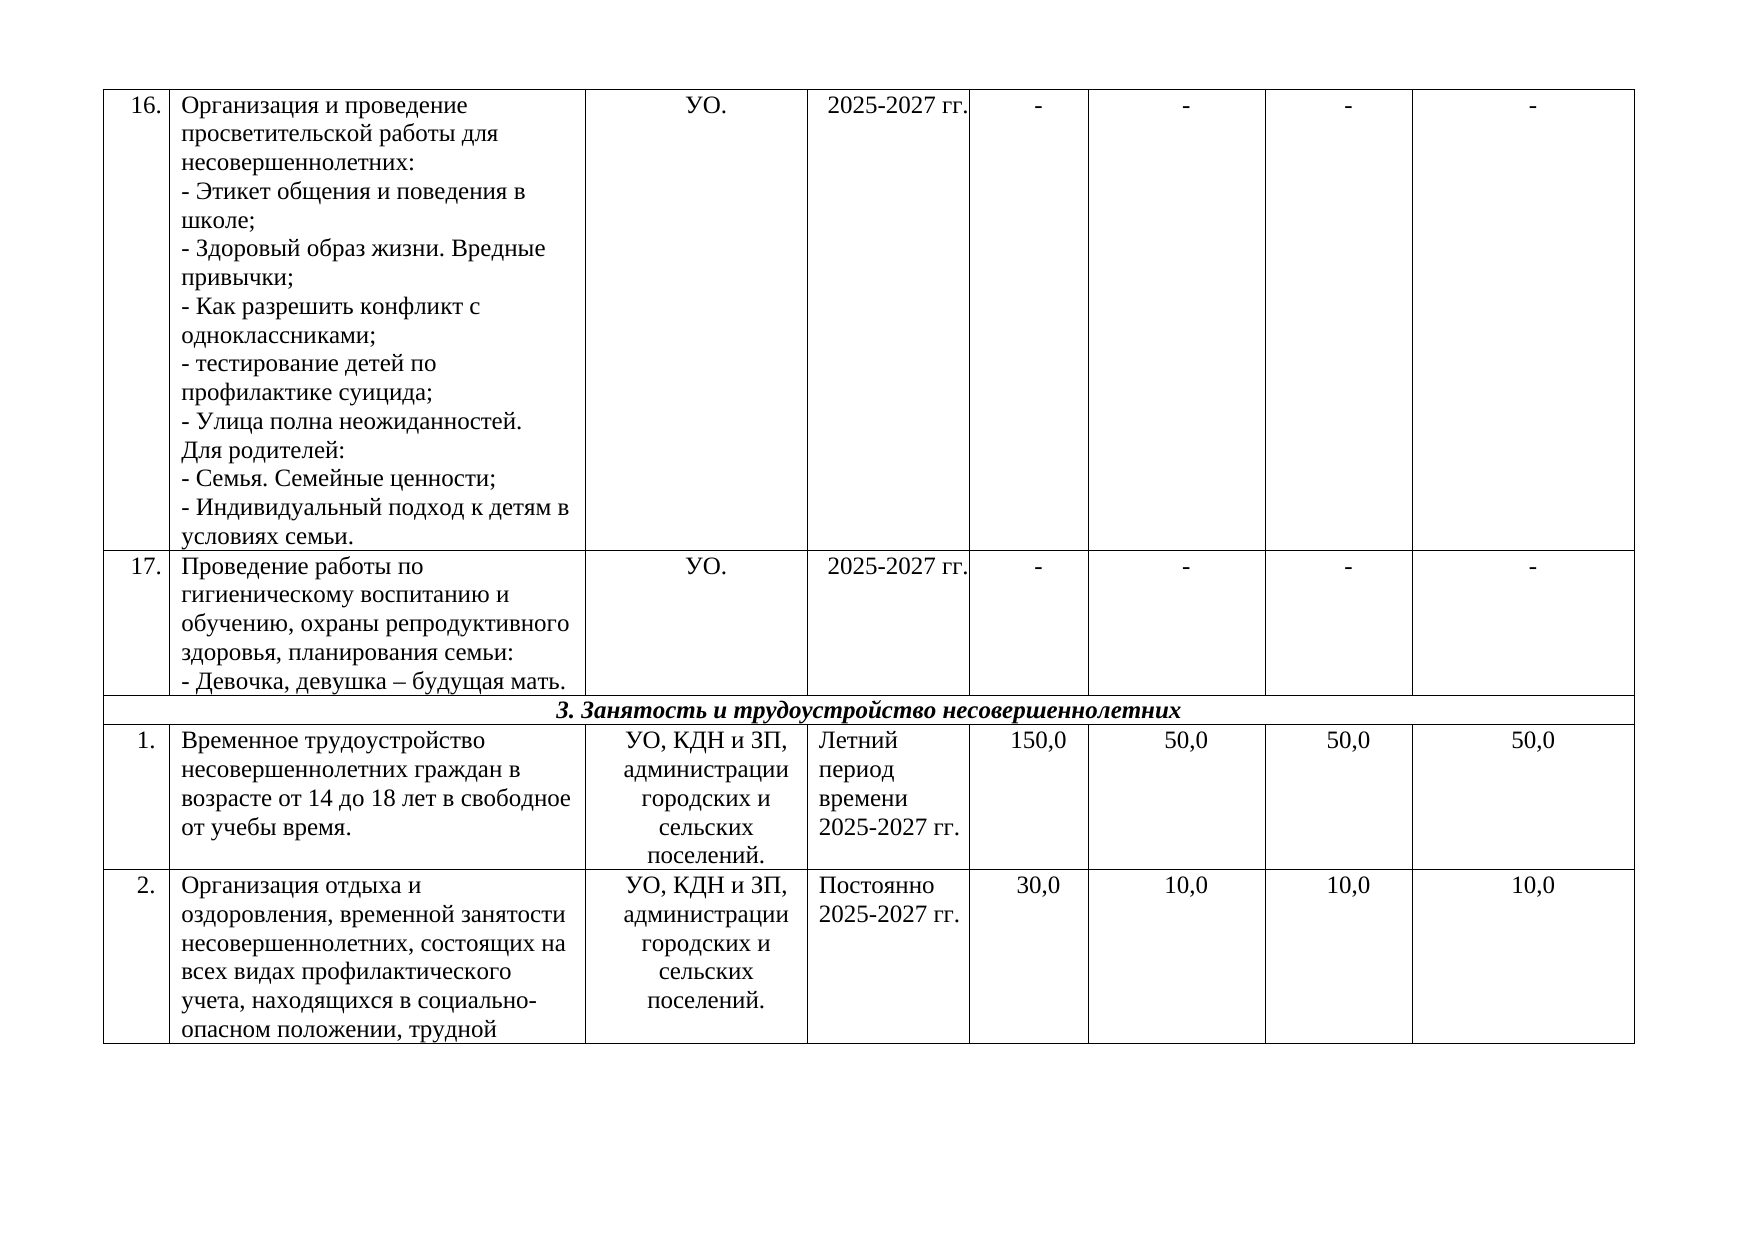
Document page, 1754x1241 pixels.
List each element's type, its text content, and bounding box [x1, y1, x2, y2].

table_cell Организация и проведение просветительской работы для несовершеннолетних: - Этикет общения и поведения в школе; - Здоровый образ жизни. Вредные привычки; - Как разрешить конфликт с одноклассниками; - тестирование детей по профилактике суицида; - Улица полна неожиданностей. Для родителей: - Семья. Семейные ценности; - Индивидуальный подход к детям в условиях семьи. [170, 90, 585, 550]
table_cell 30,0 [970, 870, 1088, 1043]
table_cell 2. [104, 870, 169, 1043]
table_cell - [970, 90, 1088, 550]
table_cell 50,0 [1413, 725, 1634, 869]
table_cell Летний период времени 2025-2027 гг. [808, 725, 969, 869]
table_cell 16. [104, 90, 169, 550]
table_cell 10,0 [1266, 870, 1412, 1043]
table_cell - [970, 551, 1088, 694]
table_cell - [1089, 90, 1265, 550]
table_cell - [1413, 551, 1634, 694]
table_cell 50,0 [1266, 725, 1412, 869]
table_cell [586, 870, 807, 1043]
table_cell УО, КДН и ЗП, администрации городских и сельских поселений. [586, 725, 807, 869]
table_cell 3. Занятость и трудоустройство несовершеннолетних [104, 696, 1634, 724]
table_cell 2025-2027 гг. [808, 90, 969, 550]
table_cell - [1413, 90, 1634, 550]
table_cell 10,0 [1089, 870, 1265, 1043]
table_cell 150,0 [970, 725, 1088, 869]
table_cell УО. [586, 551, 807, 694]
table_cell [170, 870, 585, 1043]
table_cell 50,0 [1089, 725, 1265, 869]
table_cell 2025-2027 гг. [808, 551, 969, 694]
table_cell - [1089, 551, 1265, 694]
table_cell - [1266, 551, 1412, 694]
table_cell УО. [586, 90, 807, 550]
table_cell - [1266, 90, 1412, 550]
table_cell Временное трудоустройство несовершеннолетних граждан в возрасте от 14 до 18 лет в свободное от учебы время. [170, 725, 585, 869]
table_cell 17. [104, 551, 169, 694]
table_cell Проведение работы по гигиеническому воспитанию и обучению, охраны репродуктивного здоровья, планирования семьи: - Девочка, девушка – будущая мать. [170, 551, 585, 694]
table_cell 10,0 [1413, 870, 1634, 1043]
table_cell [808, 870, 969, 1043]
table_cell 1. [104, 725, 169, 869]
